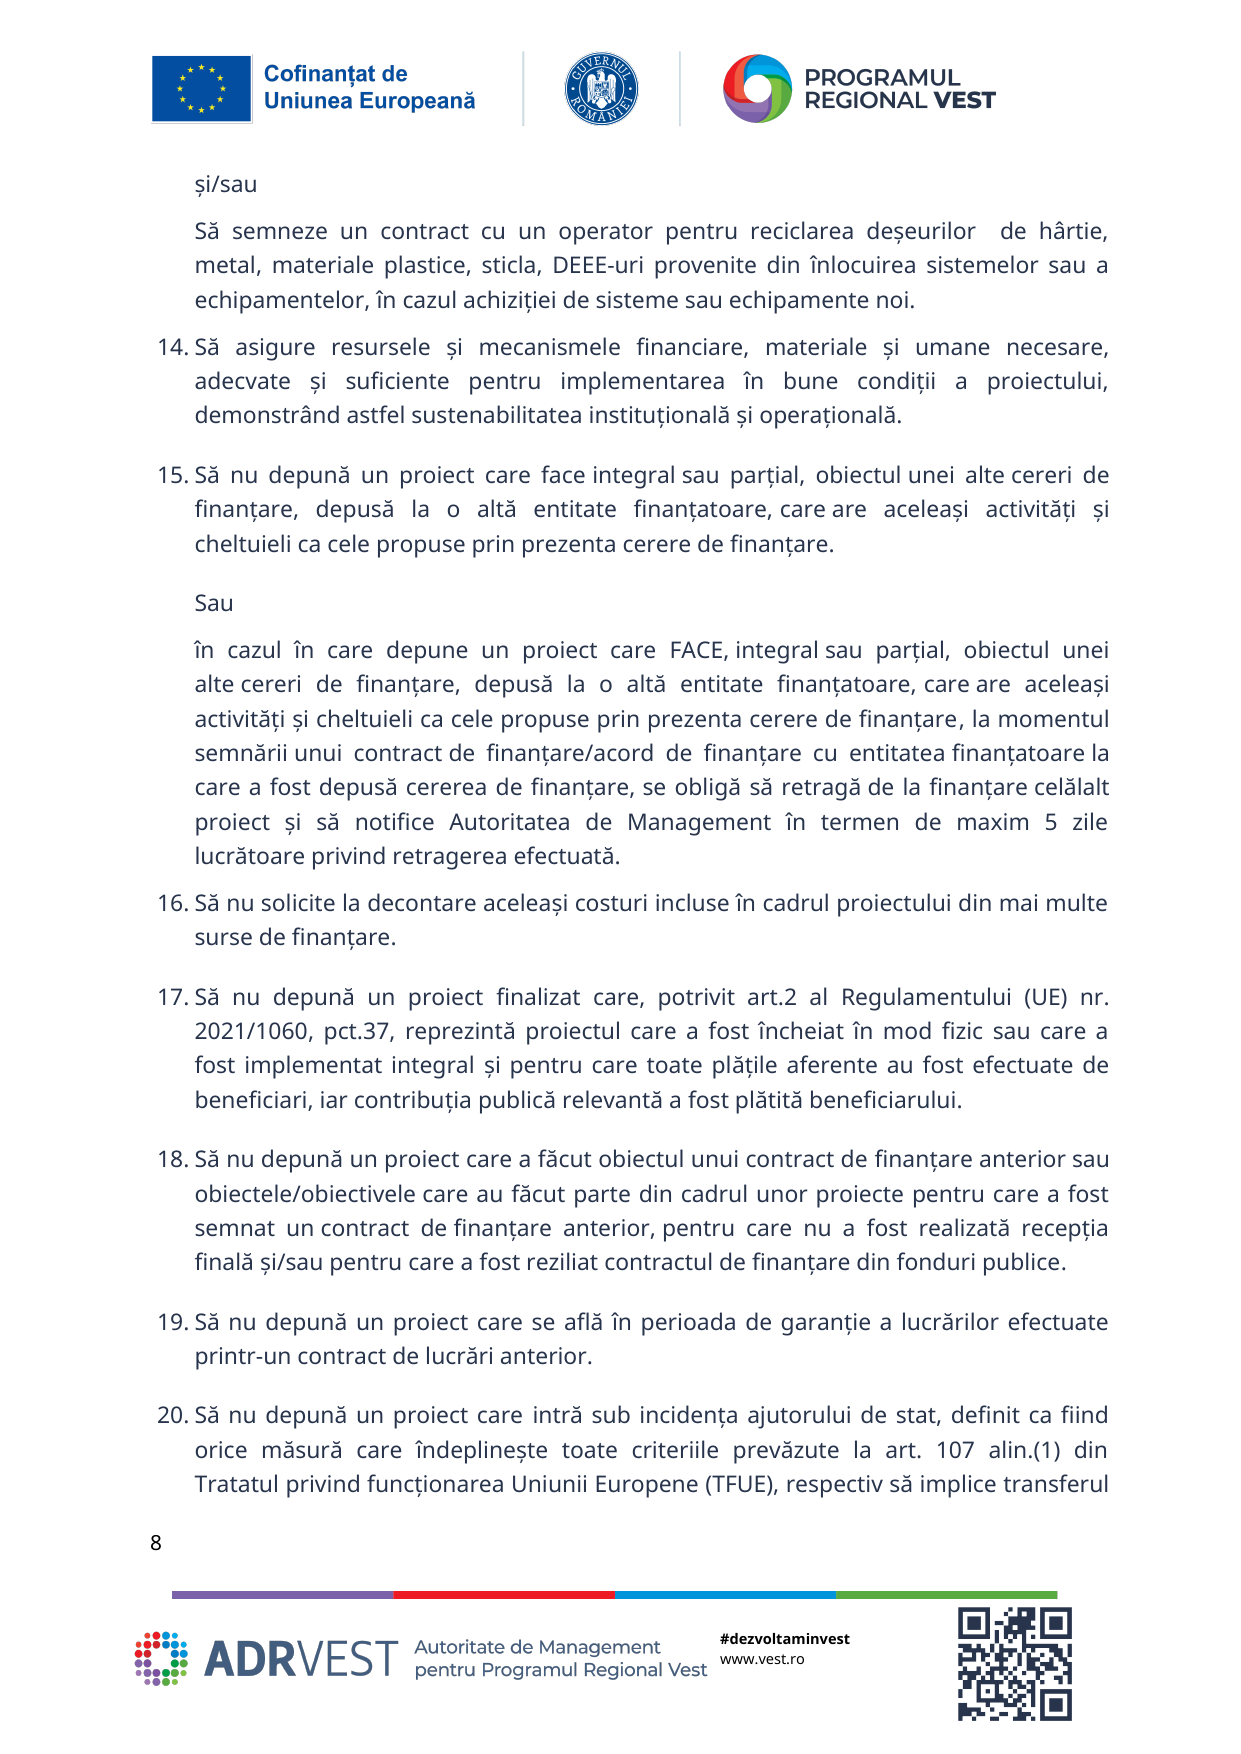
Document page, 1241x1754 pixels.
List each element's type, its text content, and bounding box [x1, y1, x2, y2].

picture [151, 51, 996, 126]
list Să nu depună un proiect finalizat care, potrivit art.2 al Regulamentului (UE) nr. 2021/1060, pct.37, reprezintă proiectul care a fost încheiat în mod fizic sau care a fost implementat integral și pentru care toate plățile aferente au fost efectuate de beneficiari, iar contribuția publică relevantă a fost plătită beneficiarului. [157, 981, 1110, 1115]
text Sau [194, 587, 1110, 618]
text Să semneze un contract cu un operator pentru reciclarea deșeurilor de hârtie, metal, materiale plastice, sticla, DEEE-uri provenite din înlocuirea sistemelor sau a echipamentelor, în cazul achiziției de sisteme sau echipamente noi. [194, 215, 1110, 315]
list Să nu depună un proiect care a făcut obiectul unui contract de finanțare anterior sau obiectele/obiectivele care au făcut parte din cadrul unor proiecte pentru care a fost semnat un contract de finanțare anterior, pentru care nu a fost realizată recepția finală și/sau pentru care a fost reziliat contractul de finanțare din fonduri publice. [157, 1143, 1110, 1277]
list Să nu depună un proiect care se află în perioada de garanție a lucrărilor efectuate printr-un contract de lucrări anterior. [157, 1306, 1110, 1371]
picture [837, 1591, 1117, 1730]
list Să nu solicite la decontare aceleași costuri incluse în cadrul proiectului din mai multe surse de finanțare. [157, 887, 1110, 952]
text în cazul în care depune un proiect care FACE, integral sau parțial, obiectul unei alte cereri de finanțare, depusă la o altă entitate finanțatoare, care are aceleași activități și cheltuieli ca cele propuse prin prezenta cerere de finanțare, la momentul semnării unui contract de finanțare/acord de finanțare cu entitatea finanțatoare la care a fost depusă cererea de finanțare, se obligă să retragă de la finanțare celălalt proiect și să notifice Autoritatea de Management în termen de maxim 5 zile lucrătoare privind retragerea efectuată. [194, 634, 1110, 871]
picture [123, 1629, 713, 1690]
picture [112, 1591, 614, 1599]
text și/sau [194, 168, 1110, 199]
list Să asigure resursele și mecanismele financiare, materiale și umane necesare, adecvate și suficiente pentru implementarea în bune condiții a proiectului, demonstrând astfel sustenabilitatea instituţională și operaţională. [157, 331, 1110, 431]
list Să nu depună un proiect care face integral sau parțial, obiectul unei alte cereri de finanțare, depusă la o altă entitate finanțatoare, care are aceleași activități și cheltuieli ca cele propuse prin prezenta cerere de finanțare. [157, 459, 1110, 559]
